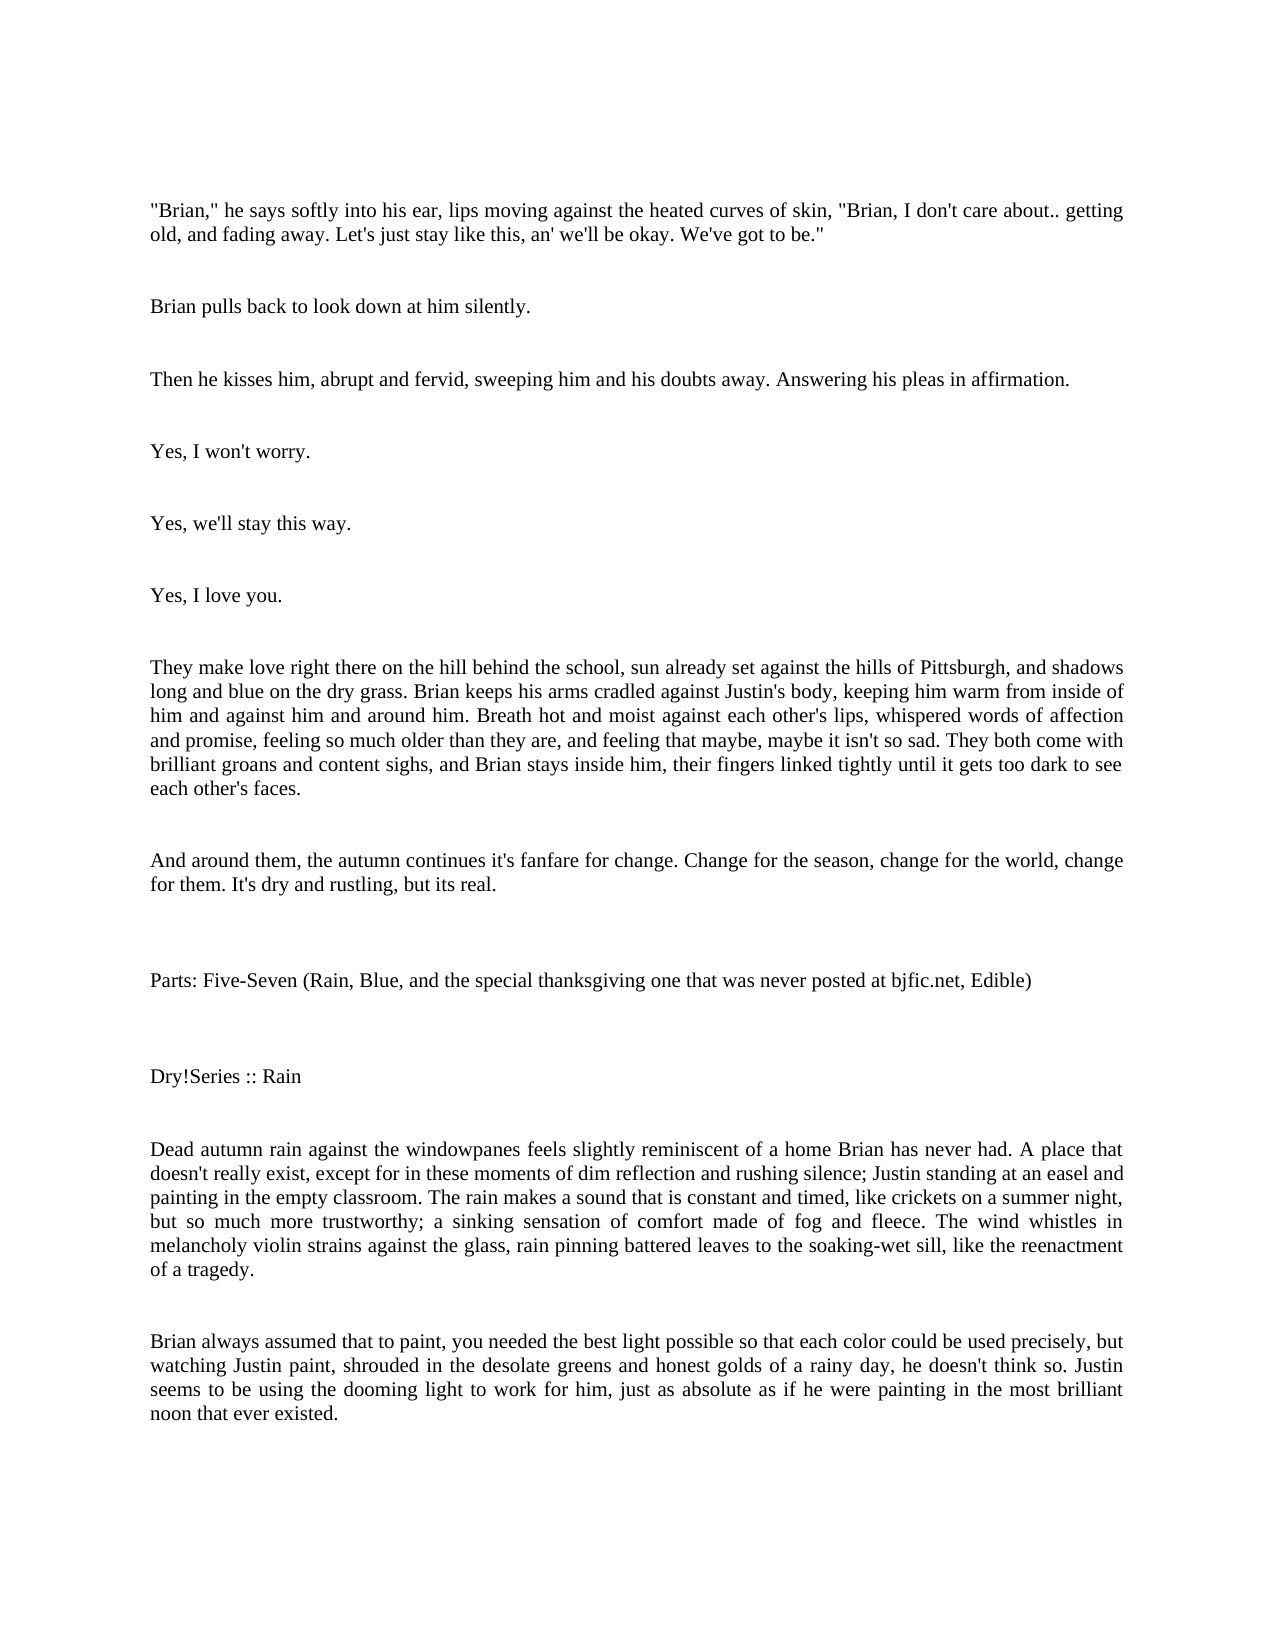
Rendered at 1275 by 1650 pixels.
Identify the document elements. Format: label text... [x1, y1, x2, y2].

text Then he kisses him, abrupt and fervid, sweeping him and his doubts away. Answering his pleas in affirmation. [150, 367, 1125, 391]
text Yes, we'll stay this way. [150, 511, 1125, 535]
text Dead autumn rain against the windowpanes feels slightly reminiscent of a home Brian has never had. A place that doesn't really exist, except for in these moments of dim reflection and rushing silence; Justin standing at an easel and painting in the empty classroom. The rain makes a sound that is constant and timed, like crickets on a summer night, but so much more trustworthy; a sinking sensation of comfort made of fog and fleece. The wind whistles in melancholy violin strains against the glass, rain pinning battered leaves to the soaking-wet sill, like the reenactment of a tragedy. [150, 1137, 1125, 1281]
text Brian always assumed that to paint, you needed the best light possible so that each color could be used precisely, but watching Justin paint, shrouded in the desolate greens and honest golds of a rainy day, he doesn't think so. Justin seems to be using the dooming light to work for him, just as absolute as if he were painting in the most brilliant noon that ever existed. [150, 1329, 1125, 1425]
text Parts: Five-Seven (Rain, Blue, and the special thanksgiving one that was never posted at bjfic.net, Edible) [150, 968, 1125, 992]
text "Brian," he says softly into his ear, lips moving against the heated curves of skin, "Brian, I don't care about.. getting old, and fading away. Let's just stay like this, an' we'll be okay. We've got to be." [150, 198, 1125, 246]
text Yes, I love you. [150, 583, 1125, 607]
text Brian pulls back to look down at him silently. [150, 294, 1125, 318]
text And around them, the autumn continues it's fanfare for change. Change for the season, change for the world, change for them. It's dry and rustling, but its real. [150, 848, 1125, 896]
text Dry!Series :: Rain [150, 1064, 1125, 1088]
text They make love right there on the hill behind the school, sun already set against the hills of Pittsburgh, and shadows long and blue on the dry grass. Brian keeps his arms cradled against Justin's body, keeping him warm from inside of him and against him and around him. Breath hot and moist against each other's lips, whispered words of affection and promise, feeling so much older than they are, and feeling that maybe, maybe it isn't so sad. They both come with brilliant groans and content sighs, and Brian stays inside him, their fingers linked tightly until it gets too dark to see each other's faces. [150, 655, 1125, 800]
text Yes, I won't worry. [150, 439, 1125, 463]
